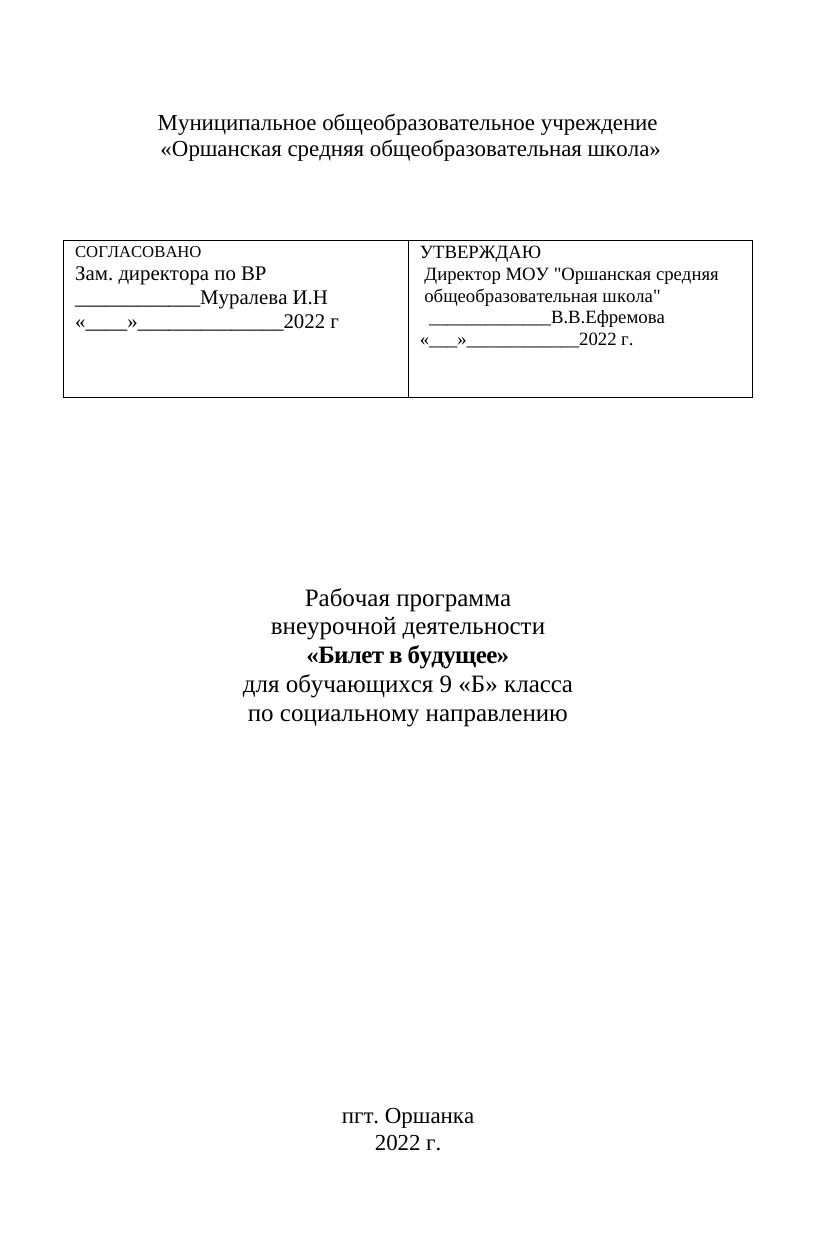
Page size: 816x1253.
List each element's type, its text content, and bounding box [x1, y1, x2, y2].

text «Оршанская средняя общеобразовательная школа» [75, 135, 741, 161]
text Рабочая программа [75, 583, 741, 611]
text внеурочной деятельности [75, 611, 741, 640]
text «Билет в будущее» [75, 640, 741, 669]
text для обучающихся 9 «Б» класса [75, 669, 741, 698]
text Муниципальное общеобразовательное учреждение [75, 108, 741, 135]
text 2022 г. [75, 1129, 741, 1155]
table_header СОГЛАСОВАНО Зам. директора по ВР ____________Муралева И.Н «____»______________2022 г [64, 241, 408, 397]
table_header УТВЕРЖДАЮ Директор МОУ "Оршанская средняя общеобразовательная школа" _____________В.В.Ефремова «___»____________2022 г. [409, 241, 752, 397]
text по социальному направлению [75, 698, 741, 726]
text пгт. Оршанка [75, 1102, 741, 1129]
